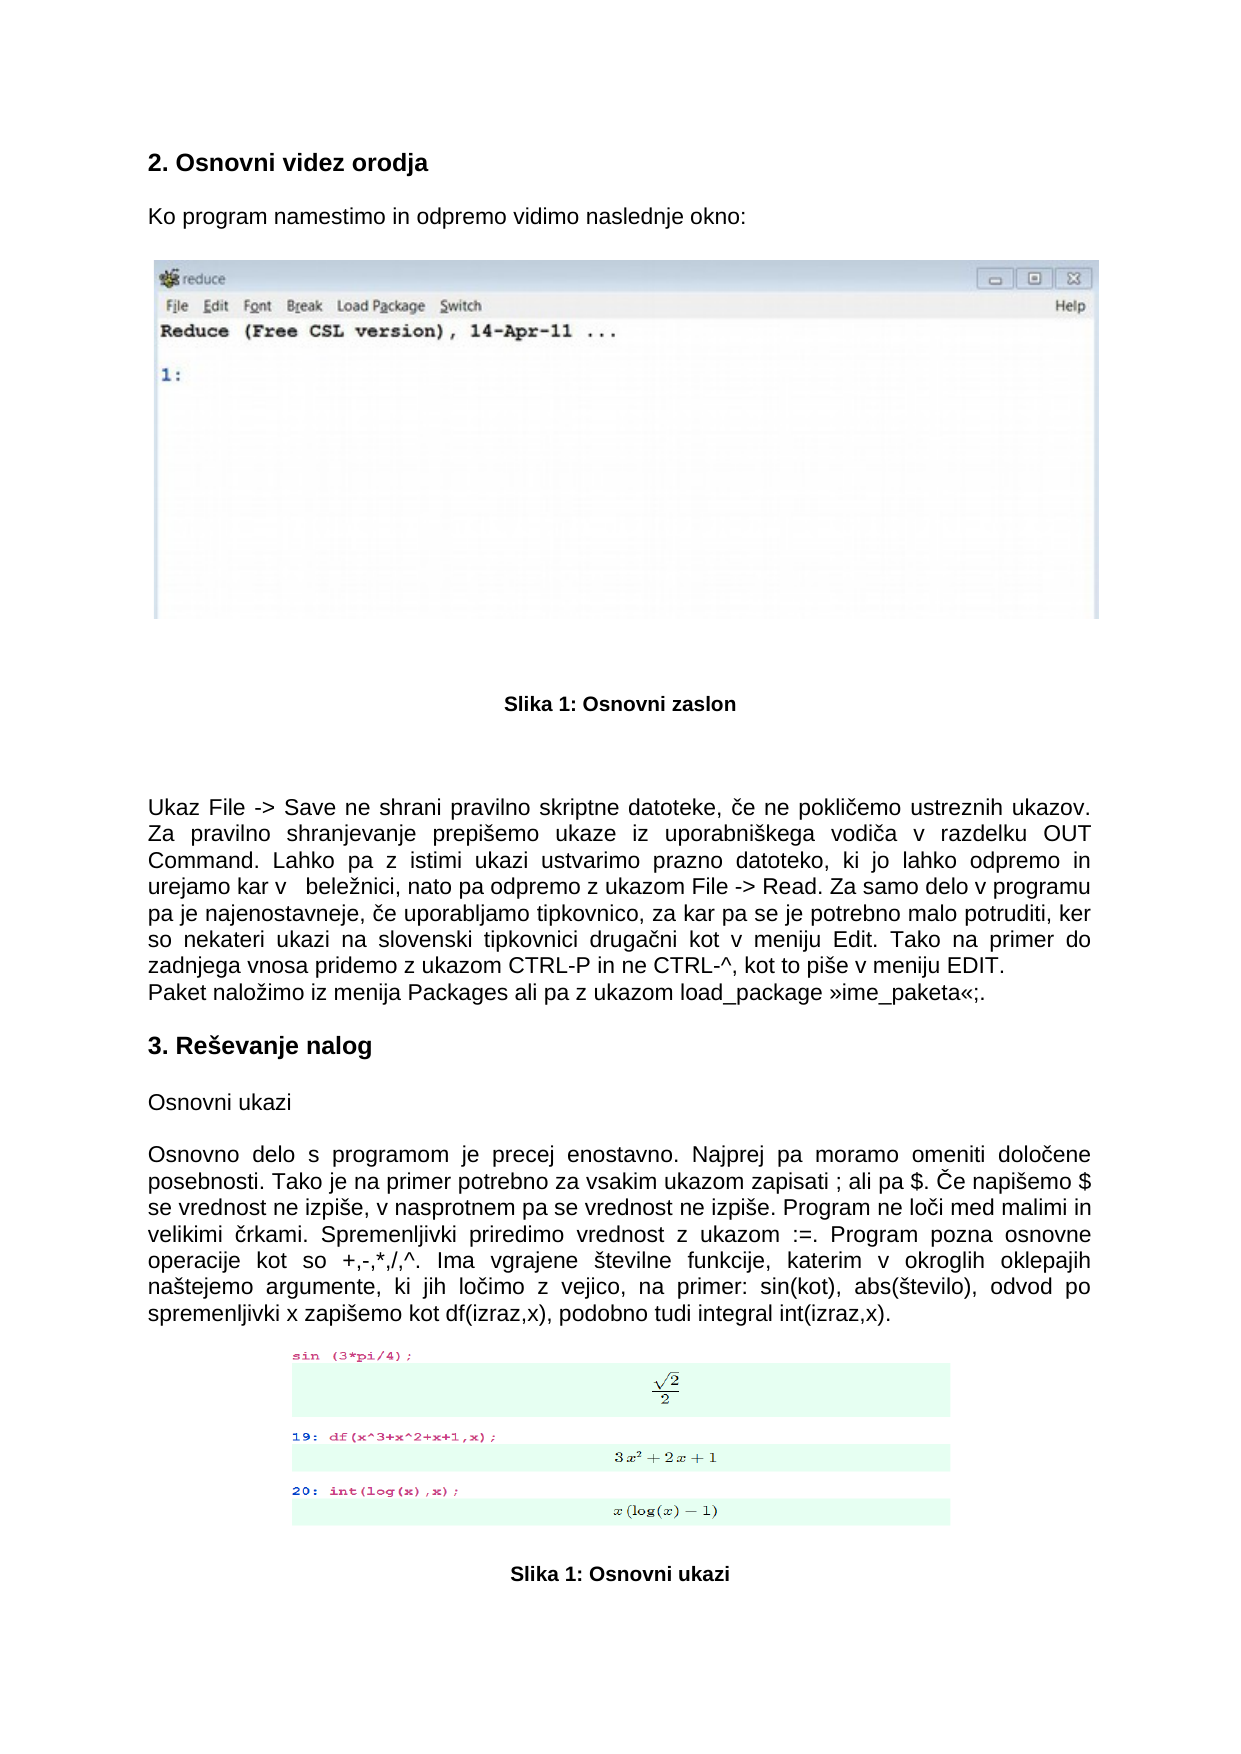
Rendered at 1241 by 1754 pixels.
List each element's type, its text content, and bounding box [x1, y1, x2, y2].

picture [153, 260, 1099, 619]
text Osnovni ukazi [148, 1089, 1092, 1115]
picture [289, 1348, 951, 1534]
text Slika 2: Osnovni ukazi [148, 1562, 1092, 1586]
text Paket naložimo iz menija Packages ali pa z ukazom load_package »ime_paketa«;. [148, 978, 1092, 1005]
text Ko program namestimo in odpremo vidimo naslednje okno: [148, 203, 1092, 229]
text Osnovno delo s programom je precej enostavno. Najprej pa moramo omeniti določene posebnosti. Tako je na primer potrebno za vsakim ukazom zapisati ; ali pa $. Če napišemo $ se vrednost ne izpiše, v nasprotnem pa se vrednost ne izpiše. Program ne loči med malimi in velikimi črkami. Spremenljivki priredimo vrednost z ukazom :=. Program pozna osnovne operacije kot so +,-,*,/,^. Ima vgrajene številne funkcije, katerim v okroglih oklepajih naštejemo argumente, ki jih ločimo z vejico, na primer: sin(kot), abs(število), odvod po spremenljivki x zapišemo kot df(izraz,x), podobno tudi integral int(izraz,x). [148, 1141, 1092, 1326]
text 3. Reševanje nalog [148, 1031, 1092, 1060]
text Ukaz File -> Save ne shrani pravilno skriptne datoteke, če ne pokličemo ustreznih ukazov. Za pravilno shranjevanje prepišemo ukaze iz uporabniškega vodiča v razdelku OUT Command. Lahko pa z istimi ukazi ustvarimo prazno datoteko, ki jo lahko odpremo in urejamo kar v beležnici, nato pa odpremo z ukazom File -> Read. Za samo delo v programu pa je najenostavneje, če uporabljamo tipkovnico, za kar pa se je potrebno malo potruditi, ker so nekateri ukazi na slovenski tipkovnici drugačni kot v meniju Edit. Tako na primer do zadnjega vnosa pridemo z ukazom CTRL-P in ne CTRL-^, kot to piše v meniju EDIT. [148, 794, 1092, 978]
text 2. Osnovni videz orodja [148, 148, 1092, 176]
text Slika 1: Osnovni zaslon [148, 692, 1092, 716]
